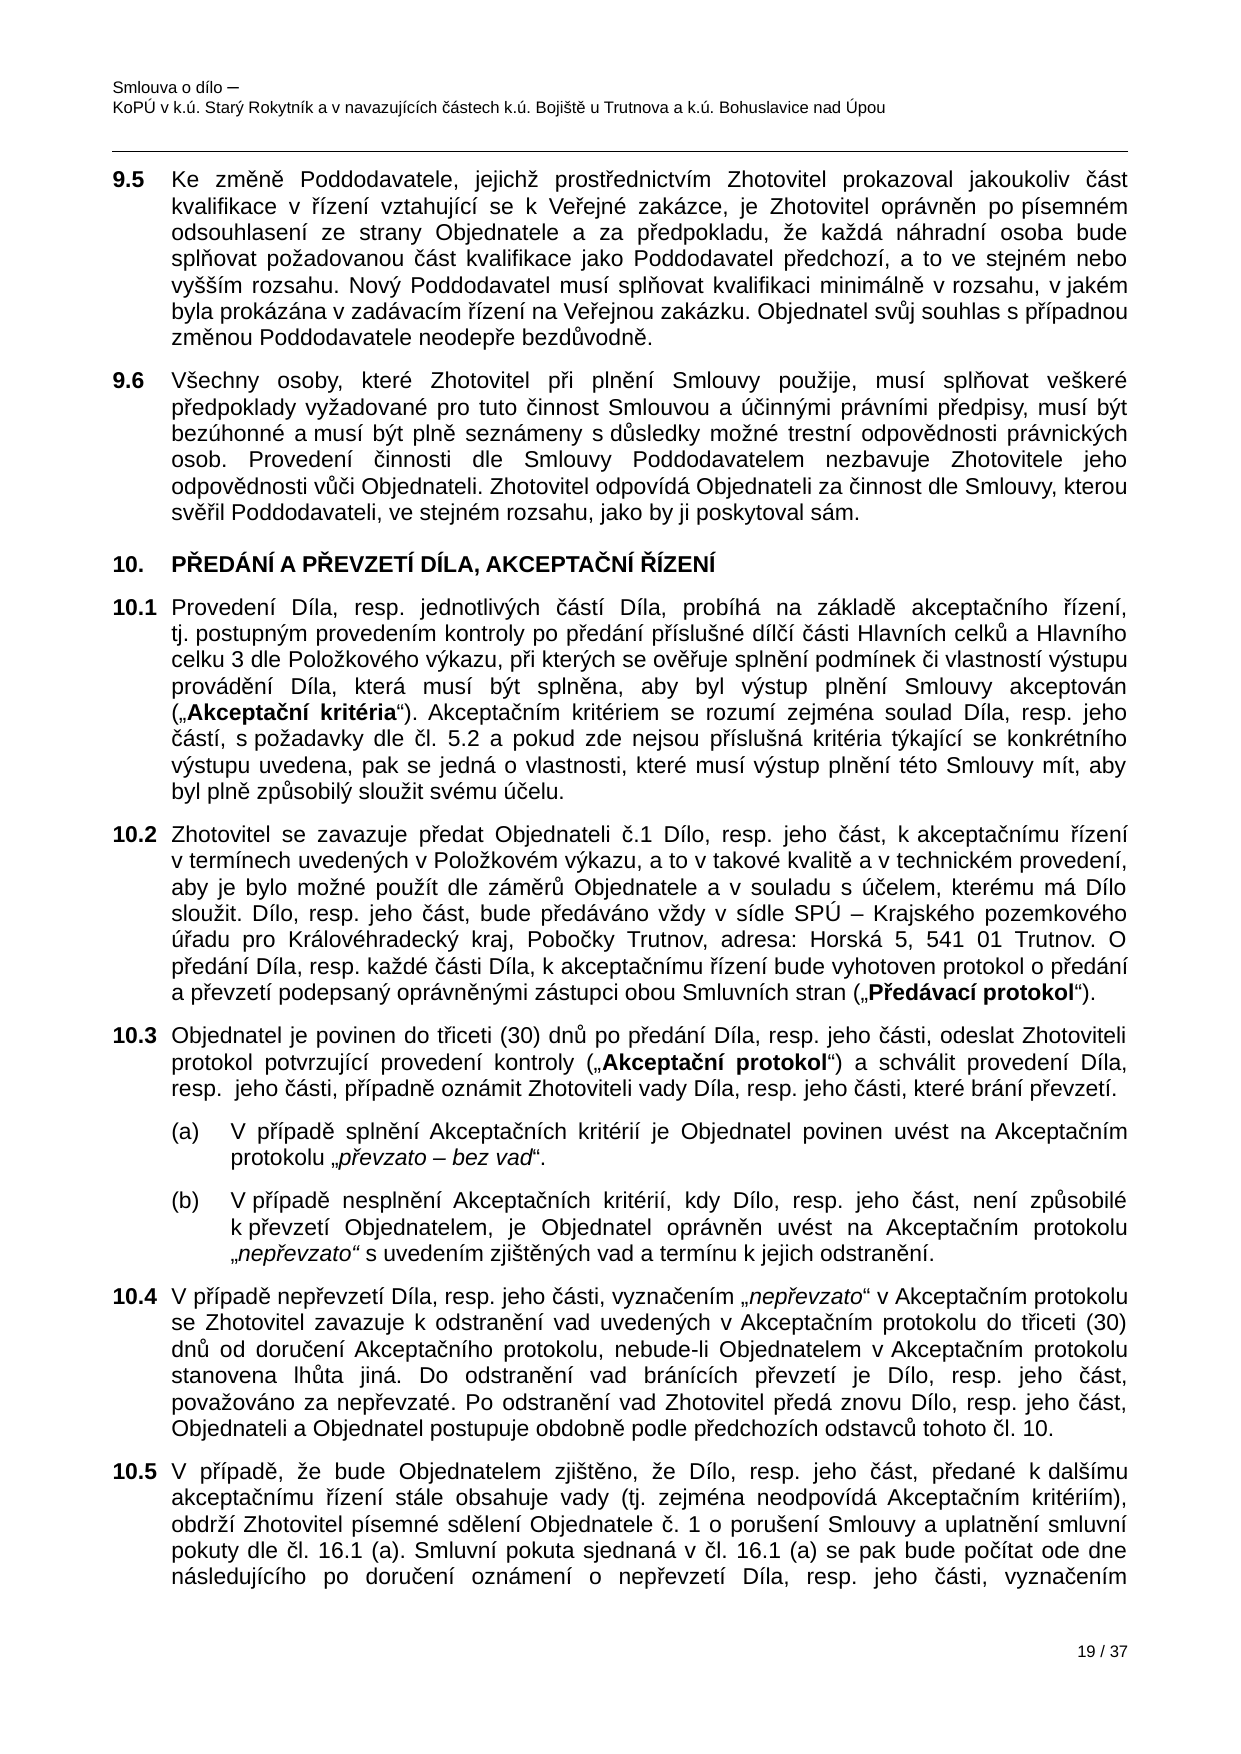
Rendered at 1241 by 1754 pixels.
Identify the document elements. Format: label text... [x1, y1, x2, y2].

text Předání a převzetí Díla, Akceptační řízení [112, 551, 1128, 577]
text Zhotovitel se zavazuje předat Objednateli č.1 Dílo, resp. jeho část, k akceptačnímu řízení v termínech uvedených v Položkovém výkazu, a to v takové kvalitě a v technickém provedení, aby je bylo možné použít dle záměrů Objednatele a v souladu s účelem, kterému má Dílo sloužit. Dílo, resp. jeho část, bude předáváno vždy v sídle SPÚ – Krajského pozemkového úřadu pro Královéhradecký kraj, Pobočky Trutnov, adresa: Horská 5, 541 01 Trutnov. O předání Díla, resp. každé části Díla, k akceptačnímu řízení bude vyhotoven protokol o předání a převzetí podepsaný oprávněnými zástupci obou Smluvních stran („Předávací protokol“). [112, 821, 1128, 1006]
list V případě splnění Akceptačních kritérií je Objednatel povinen uvést na Akceptačním protokolu „převzato – bez vad“. [171, 1118, 1128, 1171]
text Všechny osoby, které Zhotovitel při plnění Smlouvy použije, musí splňovat veškeré předpoklady vyžadované pro tuto činnost Smlouvou a účinnými právními předpisy, musí být bezúhonné a musí být plně seznámeny s důsledky možné trestní odpovědnosti právnických osob. Provedení činnosti dle Smlouvy Poddodavatelem nezbavuje Zhotovitele jeho odpovědnosti vůči Objednateli. Zhotovitel odpovídá Objednateli za činnost dle Smlouvy, kterou svěřil Poddodavateli, ve stejném rozsahu, jako by ji poskytoval sám. [112, 367, 1128, 526]
list V případě nesplnění Akceptačních kritérií, kdy Dílo, resp. jeho část, není způsobilé k převzetí Objednatelem, je Objednatel oprávněn uvést na Akceptačním protokolu „nepřevzato“ s uvedením zjištěných vad a termínu k jejich odstranění. [171, 1187, 1128, 1266]
text V případě nepřevzetí Díla, resp. jeho části, vyznačením „nepřevzato“ v Akceptačním protokolu se Zhotovitel zavazuje k odstranění vad uvedených v Akceptačním protokolu do třiceti (30) dnů od doručení Akceptačního protokolu, nebude-li Objednatelem v Akceptačním protokolu stanovena lhůta jiná. Do odstranění vad bránících převzetí je Dílo, resp. jeho část, považováno za nepřevzaté. Po odstranění vad Zhotovitel předá znovu Dílo, resp. jeho část, Objednateli a Objednatel postupuje obdobně podle předchozích odstavců tohoto čl. 10. [112, 1283, 1128, 1441]
text Objednatel je povinen do třiceti (30) dnů po předání Díla, resp. jeho části, odeslat Zhotoviteli protokol potvrzující provedení kontroly („Akceptační protokol“) a schválit provedení Díla, resp. jeho části, případně oznámit Zhotoviteli vady Díla, resp. jeho části, které brání převzetí. [112, 1022, 1128, 1101]
text Provedení Díla, resp. jednotlivých částí Díla, probíhá na základě akceptačního řízení, tj. postupným provedením kontroly po předání příslušné dílčí části Hlavních celků a Hlavního celku 3 dle Položkového výkazu, při kterých se ověřuje splnění podmínek či vlastností výstupu provádění Díla, která musí být splněna, aby byl výstup plnění Smlouvy akceptován („Akceptační kritéria“). Akceptačním kritériem se rozumí zejména soulad Díla, resp. jeho částí, s požadavky dle čl. 5.2 a pokud zde nejsou příslušná kritéria týkající se konkrétního výstupu uvedena, pak se jedná o vlastnosti, které musí výstup plnění této Smlouvy mít, aby byl plně způsobilý sloužit svému účelu. [112, 593, 1128, 804]
text Ke změně Poddodavatele, jejichž prostřednictvím Zhotovitel prokazoval jakoukoliv část kvalifikace v řízení vztahující se k Veřejné zakázce, je Zhotovitel oprávněn po písemném odsouhlasení ze strany Objednatele a za předpokladu, že každá náhradní osoba bude splňovat požadovanou část kvalifikace jako Poddodavatel předchozí, a to ve stejném nebo vyšším rozsahu. Nový Poddodavatel musí splňovat kvalifikaci minimálně v rozsahu, v jakém byla prokázána v zadávacím řízení na Veřejnou zakázku. Objednatel svůj souhlas s případnou změnou Poddodavatele neodepře bezdůvodně. [112, 166, 1128, 351]
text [112, 1458, 1128, 1589]
